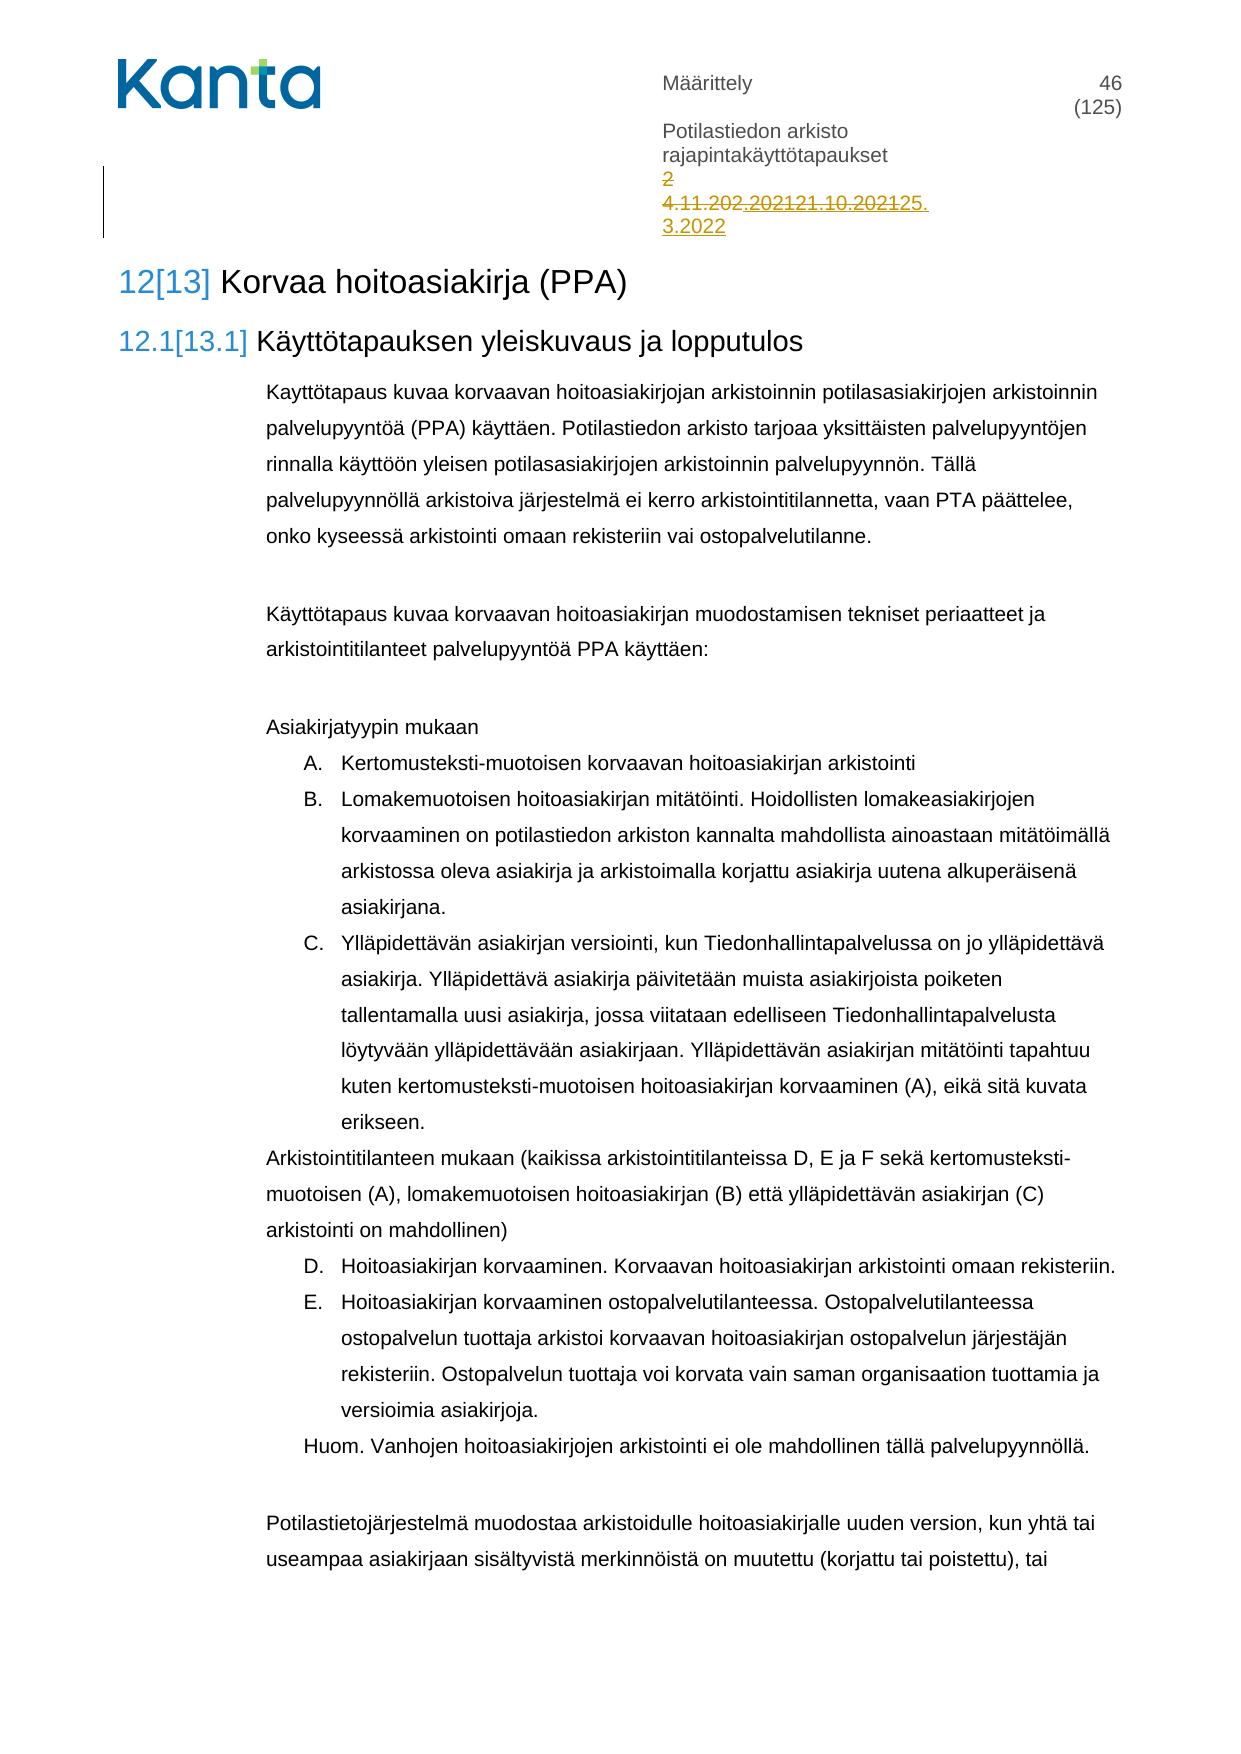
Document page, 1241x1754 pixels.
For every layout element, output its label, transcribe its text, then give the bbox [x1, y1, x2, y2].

text Kayttötapaus kuvaa korvaavan hoitoasiakirjojan arkistoinnin potilasasiakirjojen arkistoinnin palvelupyyntöä (PPA) käyttäen. Potilastiedon arkisto tarjoaa yksittäisten palvelupyyntöjen rinnalla käyttöön yleisen potilasasiakirjojen arkistoinnin palvelupyynnön. Tällä palvelupyynnöllä arkistoiva järjestelmä ei kerro arkistointitilannetta, vaan PTA päättelee, onko kyseessä arkistointi omaan rekisteriin vai ostopalvelutilanne. [266, 380, 1122, 548]
text Huom. Vanhojen hoitoasiakirjojen arkistointi ei ole mahdollinen tällä palvelupyynnöllä. [266, 1434, 1122, 1458]
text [266, 1511, 1122, 1571]
list Hoitoasiakirjan korvaaminen. Korvaavan hoitoasiakirjan arkistointi omaan rekisteriin. [303, 1254, 1122, 1278]
list Lomakemuotoisen hoitoasiakirjan mitätöinti. Hoidollisten lomakeasiakirjojen korvaaminen on potilastiedon arkiston kannalta mahdollista ainoastaan mitätöimällä arkistossa oleva asiakirja ja arkistoimalla korjattu asiakirja uutena alkuperäisenä asiakirjana. [303, 787, 1122, 918]
text Asiakirjatyypin mukaan [266, 715, 1122, 739]
text Arkistointitilanteen mukaan (kaikissa arkistointitilanteissa D, E ja F sekä kertomusteksti-muotoisen (A), lomakemuotoisen hoitoasiakirjan (B) että ylläpidettävän asiakirjan (C) arkistointi on mahdollinen) [266, 1146, 1122, 1242]
list Ylläpidettävän asiakirjan versiointi, kun Tiedonhallintapalvelussa on jo ylläpidettävä asiakirja. Ylläpidettävä asiakirja päivitetään muista asiakirjoista poiketen tallentamalla uusi asiakirja, jossa viitataan edelliseen Tiedonhallintapalvelusta löytyvään ylläpidettävään asiakirjaan. Ylläpidettävän asiakirjan mitätöinti tapahtuu kuten kertomusteksti-muotoisen hoitoasiakirjan korvaaminen (A), eikä sitä kuvata erikseen. [303, 931, 1122, 1134]
list Hoitoasiakirjan korvaaminen ostopalvelutilanteessa. Ostopalvelutilanteessa ostopalvelun tuottaja arkistoi korvaavan hoitoasiakirjan ostopalvelun järjestäjän rekisteriin. Ostopalvelun tuottaja voi korvata vain saman organisaation tuottamia ja versioimia asiakirjoja. [303, 1290, 1122, 1422]
list Kertomusteksti-muotoisen korvaavan hoitoasiakirjan arkistointi [303, 751, 1122, 775]
picture [118, 59, 321, 109]
text Käyttötapaus kuvaa korvaavan hoitoasiakirjan muodostamisen tekniset periaatteet ja arkistointitilanteet palvelupyyntöä PPA käyttäen: [266, 601, 1122, 661]
subtitle Korvaa hoitoasiakirja (PPA) [118, 262, 1122, 301]
subtitle Käyttötapauksen yleiskuvaus ja lopputulos [118, 323, 1122, 357]
